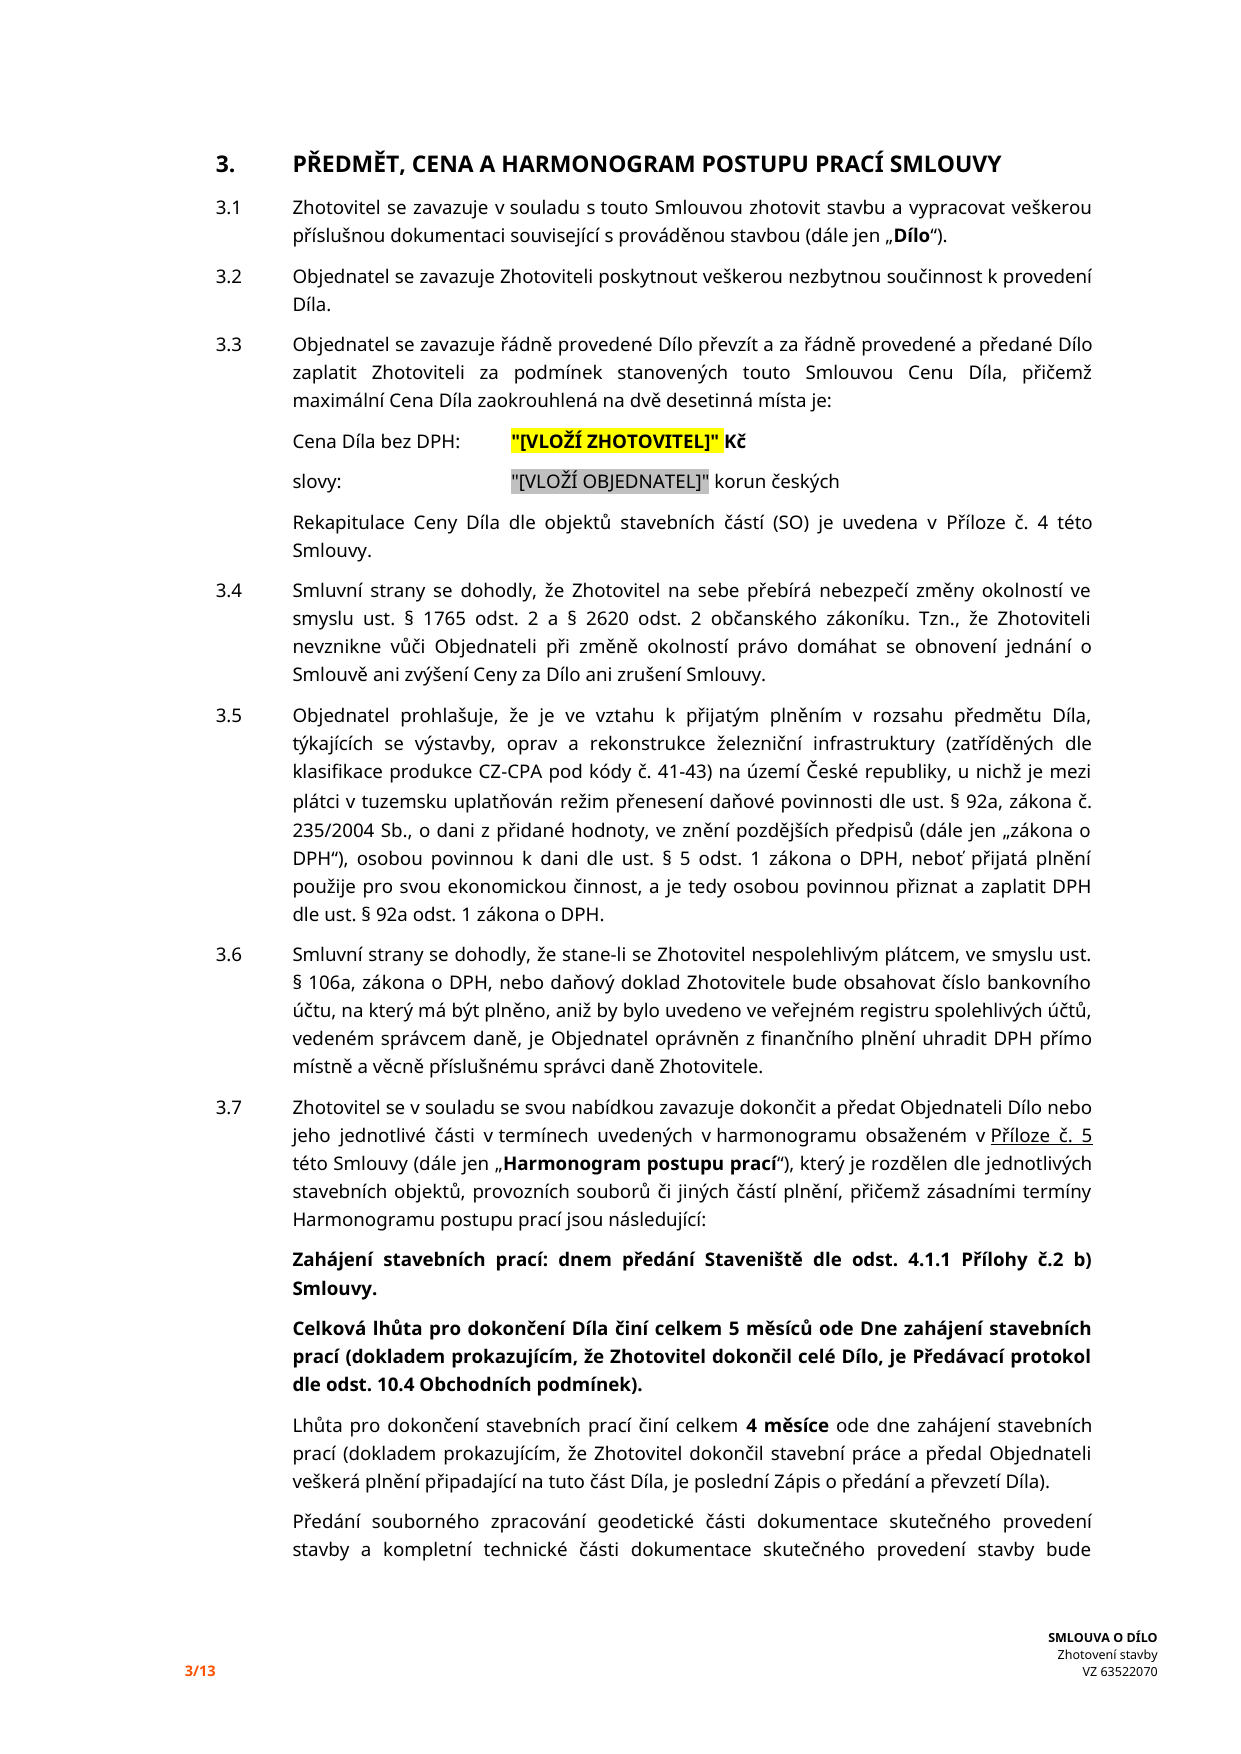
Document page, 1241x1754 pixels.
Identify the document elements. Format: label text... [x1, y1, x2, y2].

text Objednatel se zavazuje řádně provedené Dílo převzít a za řádně provedené a předané Dílo zaplatit Zhotoviteli za podmínek stanovených touto Smlouvou Cenu Díla, přičemž maximální Cena Díla zaokrouhlená na dvě desetinná místa je: [216, 331, 1093, 413]
text PŘEDMĚT, CENA A HARMONOGRAM POSTUPU PRACÍ SMLOUVY [216, 147, 1093, 179]
text Cena Díla bez DPH: Kč [292, 428, 511, 453]
text Objednatel se zavazuje Zhotoviteli poskytnout veškerou nezbytnou součinnost k provedení Díla. [216, 263, 1093, 316]
text Zhotovitel se v souladu se svou nabídkou zavazuje dokončit a předat Objednateli Dílo nebo jeho jednotlivé části v termínech uvedených v harmonogramu obsaženém v Příloze č. 5 této Smlouvy (dále jen „Harmonogram postupu prací“), který je rozdělen dle jednotlivých stavebních objektů, provozních souborů či jiných částí plnění, přičemž zásadními termíny Harmonogramu postupu prací jsou následující: [216, 1094, 1093, 1232]
text Zahájení stavebních prací: dnem předání Staveniště dle odst. 4.1.1 Přílohy č.2 b) Smlouvy. [292, 1247, 1093, 1300]
text Zhotovitel se zavazuje v souladu s touto Smlouvou zhotovit stavbu a vypracovat veškerou příslušnou dokumentaci související s prováděnou stavbou (dále jen „Dílo“). [216, 194, 1093, 248]
text Lhůta pro dokončení stavebních prací činí celkem 4 měsíce ode dne zahájení stavebních prací (dokladem prokazujícím, že Zhotovitel dokončil stavební práce a předal Objednateli veškerá plnění připadající na tuto část Díla, je poslední Zápis o předání a převzetí Díla). [292, 1412, 1093, 1493]
text slovy: "[VLOŽÍ OBJEDNATEL]" korun českých [292, 468, 1093, 494]
text Objednatel prohlašuje, že je ve vztahu k přijatým plněním v rozsahu předmětu Díla, týkajících se výstavby, oprav a rekonstrukce železniční infrastruktury (zatříděných dle klasifikace produkce CZ-CPA pod kódy č. 41-43) na území České republiky, u nichž je mezi plátci v tuzemsku uplatňován režim přenesení daňové povinnosti dle ust. § 92a, zákona č. 235/2004 Sb., o dani z přidané hodnoty, ve znění pozdějších předpisů (dále jen „zákona o DPH“), osobou povinnou k dani dle ust. § 5 odst. 1 zákona o DPH, neboť přijatá plnění použije pro svou ekonomickou činnost, a je tedy osobou povinnou přiznat a zaplatit DPH dle ust. § 92a odst. 1 zákona o DPH. [216, 702, 1093, 927]
text Smluvní strany se dohodly, že Zhotovitel na sebe přebírá nebezpečí změny okolností ve smyslu ust. § 1765 odst. 2 a § 2620 odst. 2 občanského zákoníku. Tzn., že Zhotoviteli nevznikne vůči Objednateli při změně okolností právo domáhat se obnovení jednání o Smlouvě ani zvýšení Ceny za Dílo ani zrušení Smlouvy. [216, 578, 1093, 687]
text Cena Díla bez DPH: Kč [724, 428, 1093, 453]
text Celková lhůta pro dokončení Díla činí celkem 5 měsíců ode Dne zahájení stavebních prací (dokladem prokazujícím, že Zhotovitel dokončil celé Dílo, je Předávací protokol dle odst. 10.4 Obchodních podmínek). [292, 1315, 1093, 1397]
text Smluvní strany se dohodly, že stane-li se Zhotovitel nespolehlivým plátcem, ve smyslu ust. § 106a, zákona o DPH, nebo daňový doklad Zhotovitele bude obsahovat číslo bankovního účtu, na který má být plněno, aniž by bylo uvedeno ve veřejném registru spolehlivých účtů, vedeném správcem daně, je Objednatel oprávněn z finančního plnění uhradit DPH přímo místně a věcně příslušnému správci daně Zhotovitele. [216, 942, 1093, 1079]
text Rekapitulace Ceny Díla dle objektů stavebních částí (SO) je uvedena v Příloze č. 4 této Smlouvy. [292, 509, 1093, 563]
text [292, 1508, 1093, 1562]
